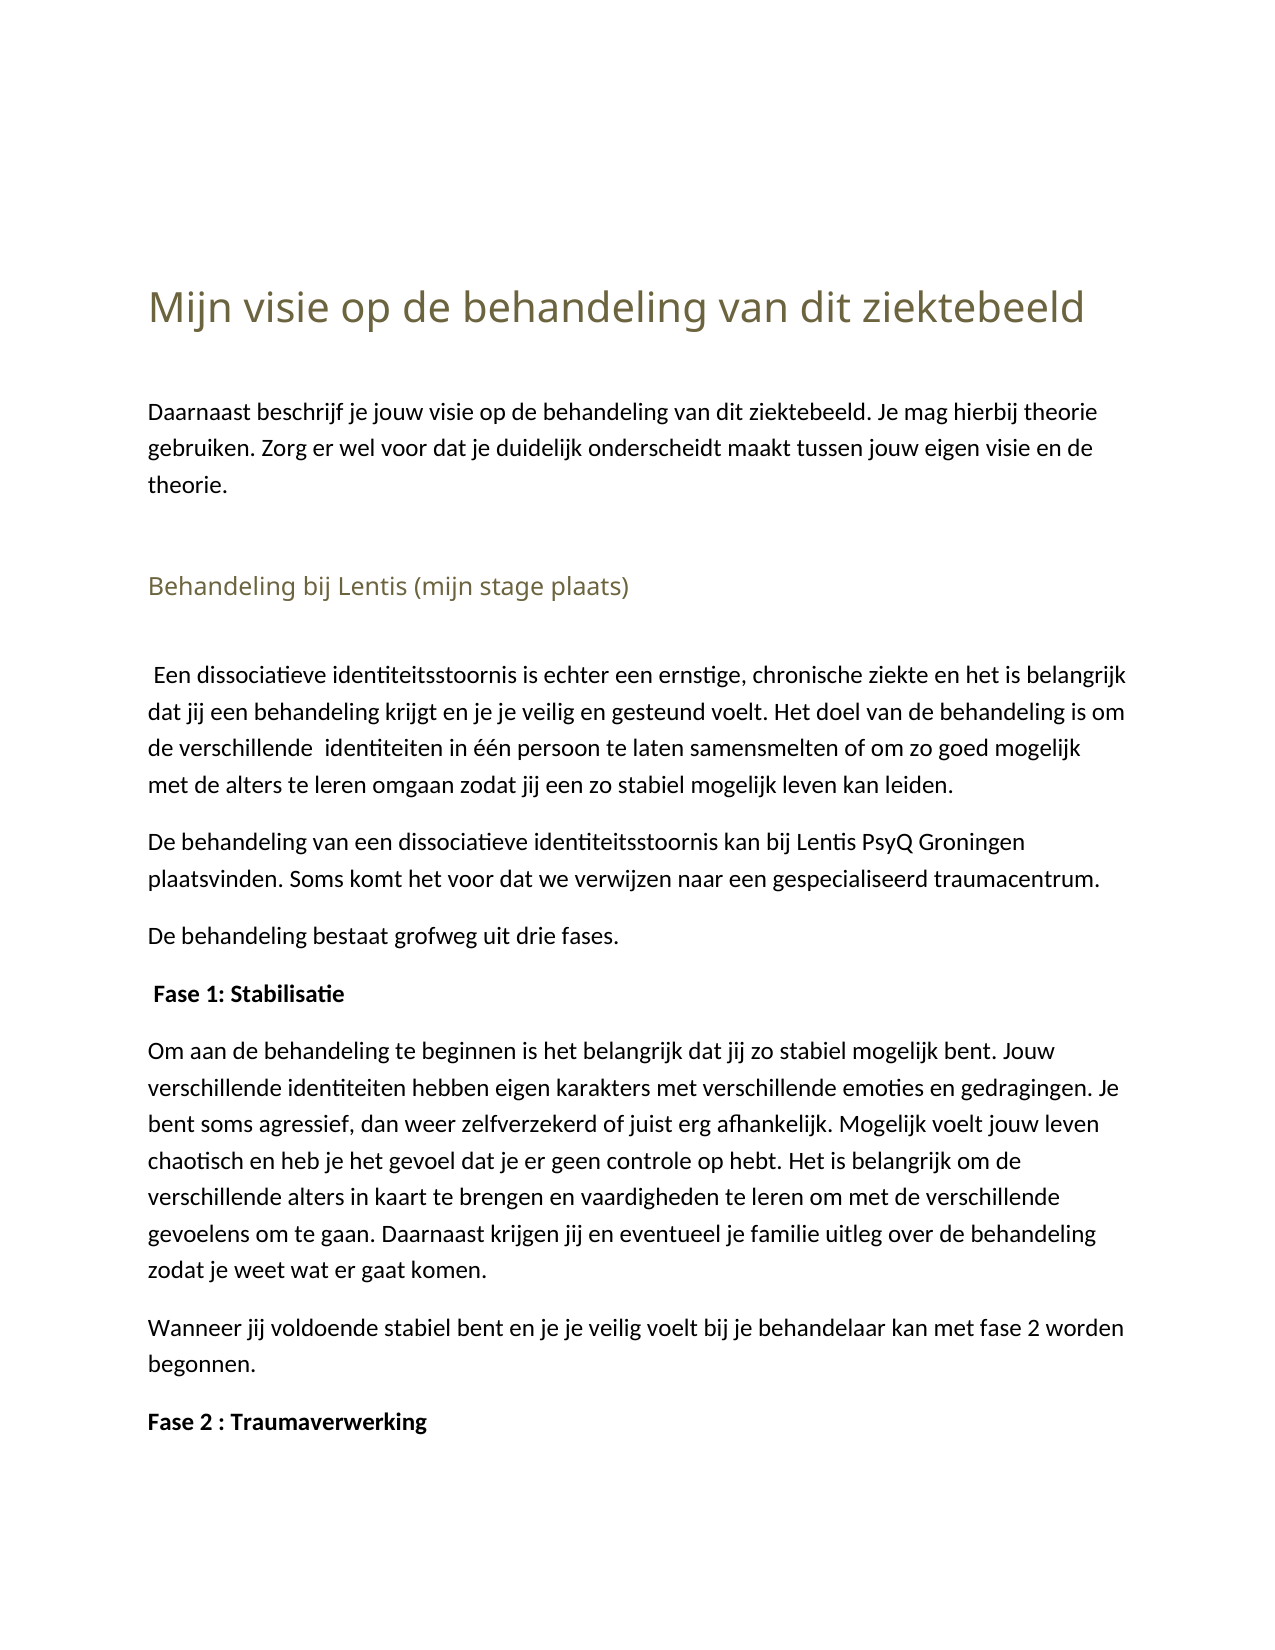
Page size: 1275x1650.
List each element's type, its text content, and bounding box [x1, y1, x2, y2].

text Een dissociatieve identiteitsstoornis is echter een ernstige, chronische ziekte en het is belangrijk dat jij een behandeling krijgt en je je veilig en gesteund voelt. Het doel van de behandeling is om de verschillende identiteiten in één persoon te laten samensmelten of om zo goed mogelijk met de alters te leren omgaan zodat jij een zo stabiel mogelijk leven kan leiden. [148, 772, 1127, 913]
text De behandeling bestaat grofweg uit drie fases. [148, 1033, 1127, 1064]
text Wanneer jij voldoende stabiel bent en je je veilig voelt bij je behandelaar kan met fase 2 worden begonnen. [148, 1425, 1127, 1492]
text Om aan de behandeling te beginnen is het belangrijk dat jij zo stabiel mogelijk bent. Jouw verschillende identiteiten hebben eigen karakters met verschillende emoties en gedragingen. Je bent soms agressief, dan weer zelfverzekerd of juist erg afhankelijk. Mogelijk voelt jouw leven chaotisch en heb je het gevoel dat je er geen controle op hebt. Het is belangrijk om de verschillende alters in kaart te brengen en vaardigheden te leren om met de verschillende gevoelens om te gaan. Daarnaast krijgen jij en eventueel je familie uitleg over de behandeling zodat je weet wat er gaat komen. [148, 1148, 1127, 1398]
subtitle Behandeling bij Lentis (mijn stage plaats) [148, 682, 1127, 716]
text Daarnaast beschrijf je jouw visie op de behandeling van dit ziektebeeld. Je mag hierbij theorie gebruiken. Zorg er wel voor dat je duidelijk onderscheidt maakt tussen jouw eigen visie en de theorie. [148, 509, 1127, 612]
subtitle Mijn visie op de behandeling van dit ziektebeeld [148, 391, 1127, 447]
text De behandeling van een dissociatieve identiteitsstoornis kan bij Lentis PsyQ Groningen plaatsvinden. Soms komt het voor dat we verwijzen naar een gespecialiseerd traumacentrum. [148, 939, 1127, 1007]
text Fase 1: Stabilisatie [148, 1091, 1127, 1121]
